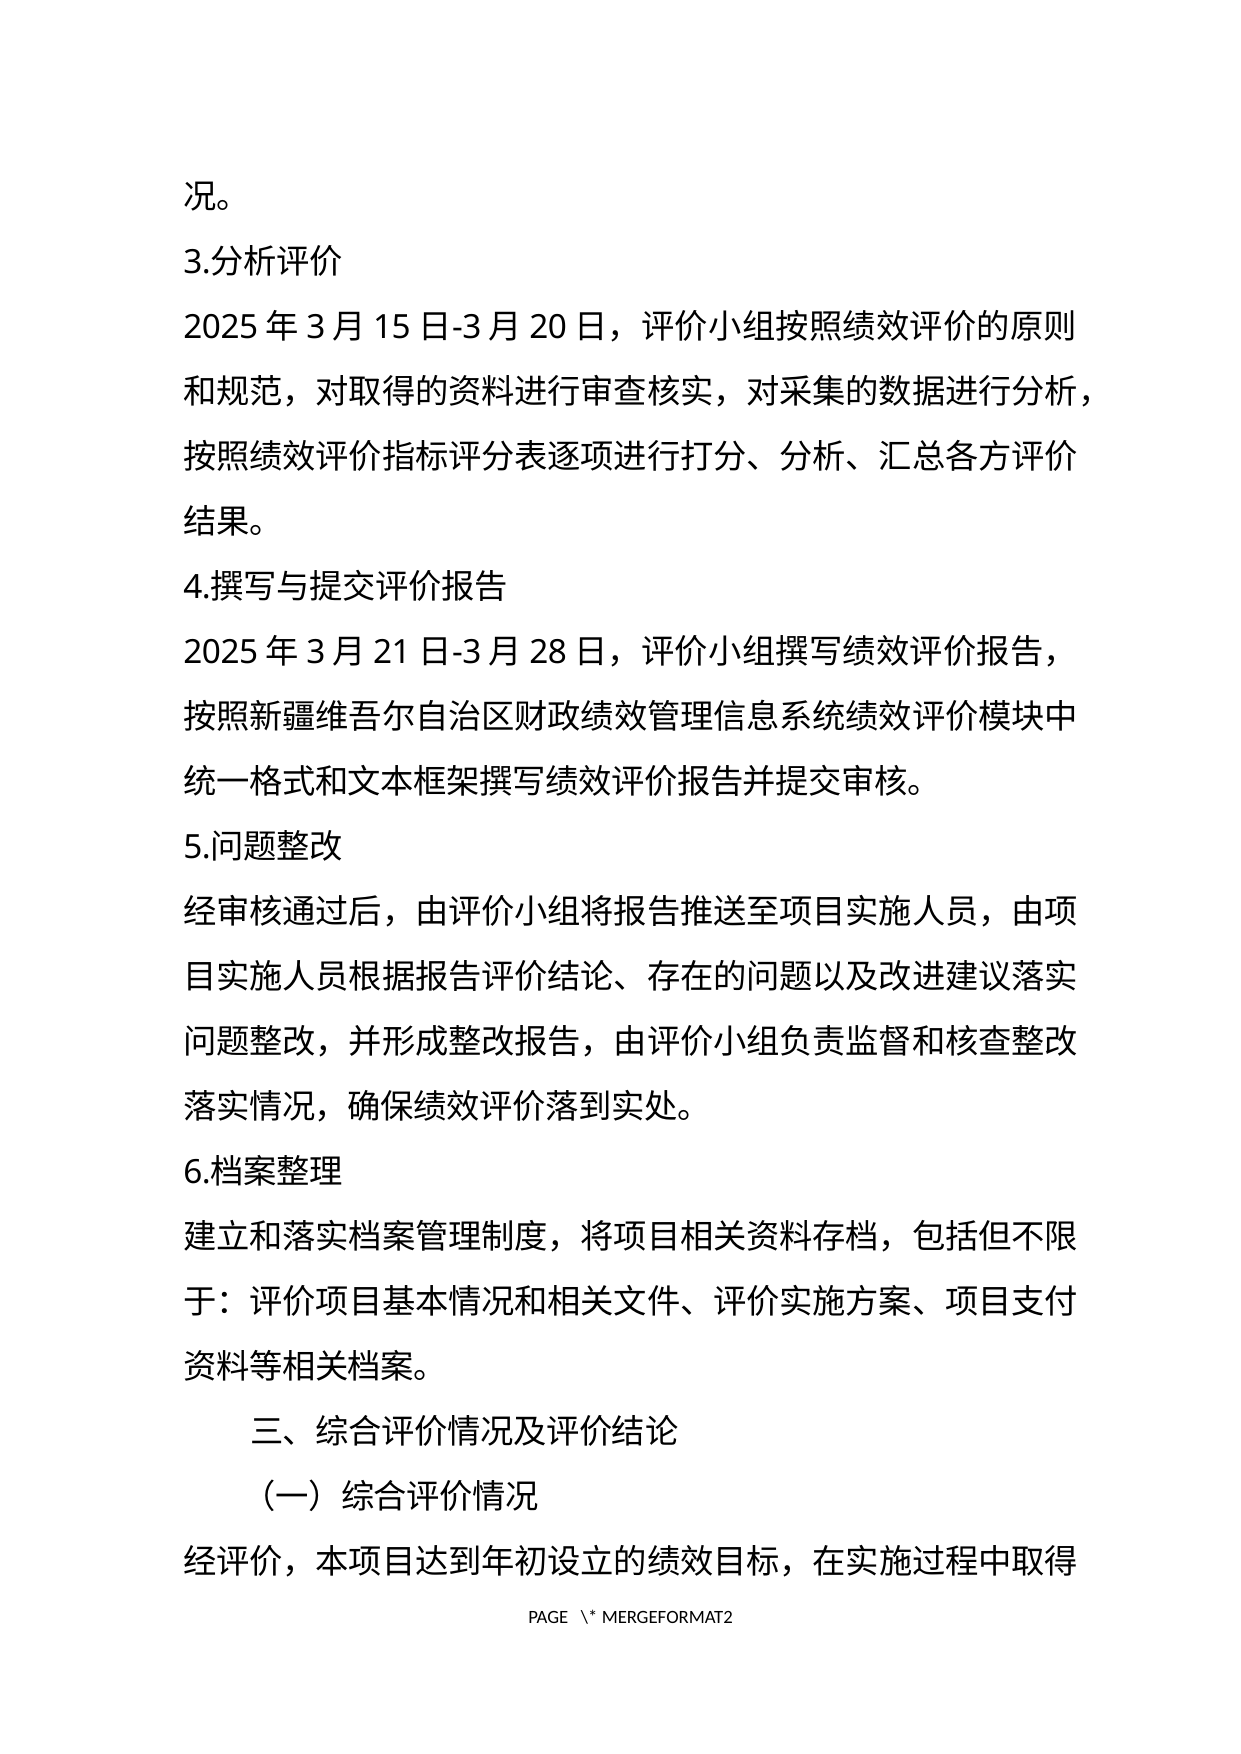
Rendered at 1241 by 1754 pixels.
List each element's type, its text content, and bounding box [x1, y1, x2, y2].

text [183, 162, 1078, 1397]
text 三、综合评价情况及评价结论 [183, 1397, 1078, 1462]
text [183, 1462, 1078, 1592]
